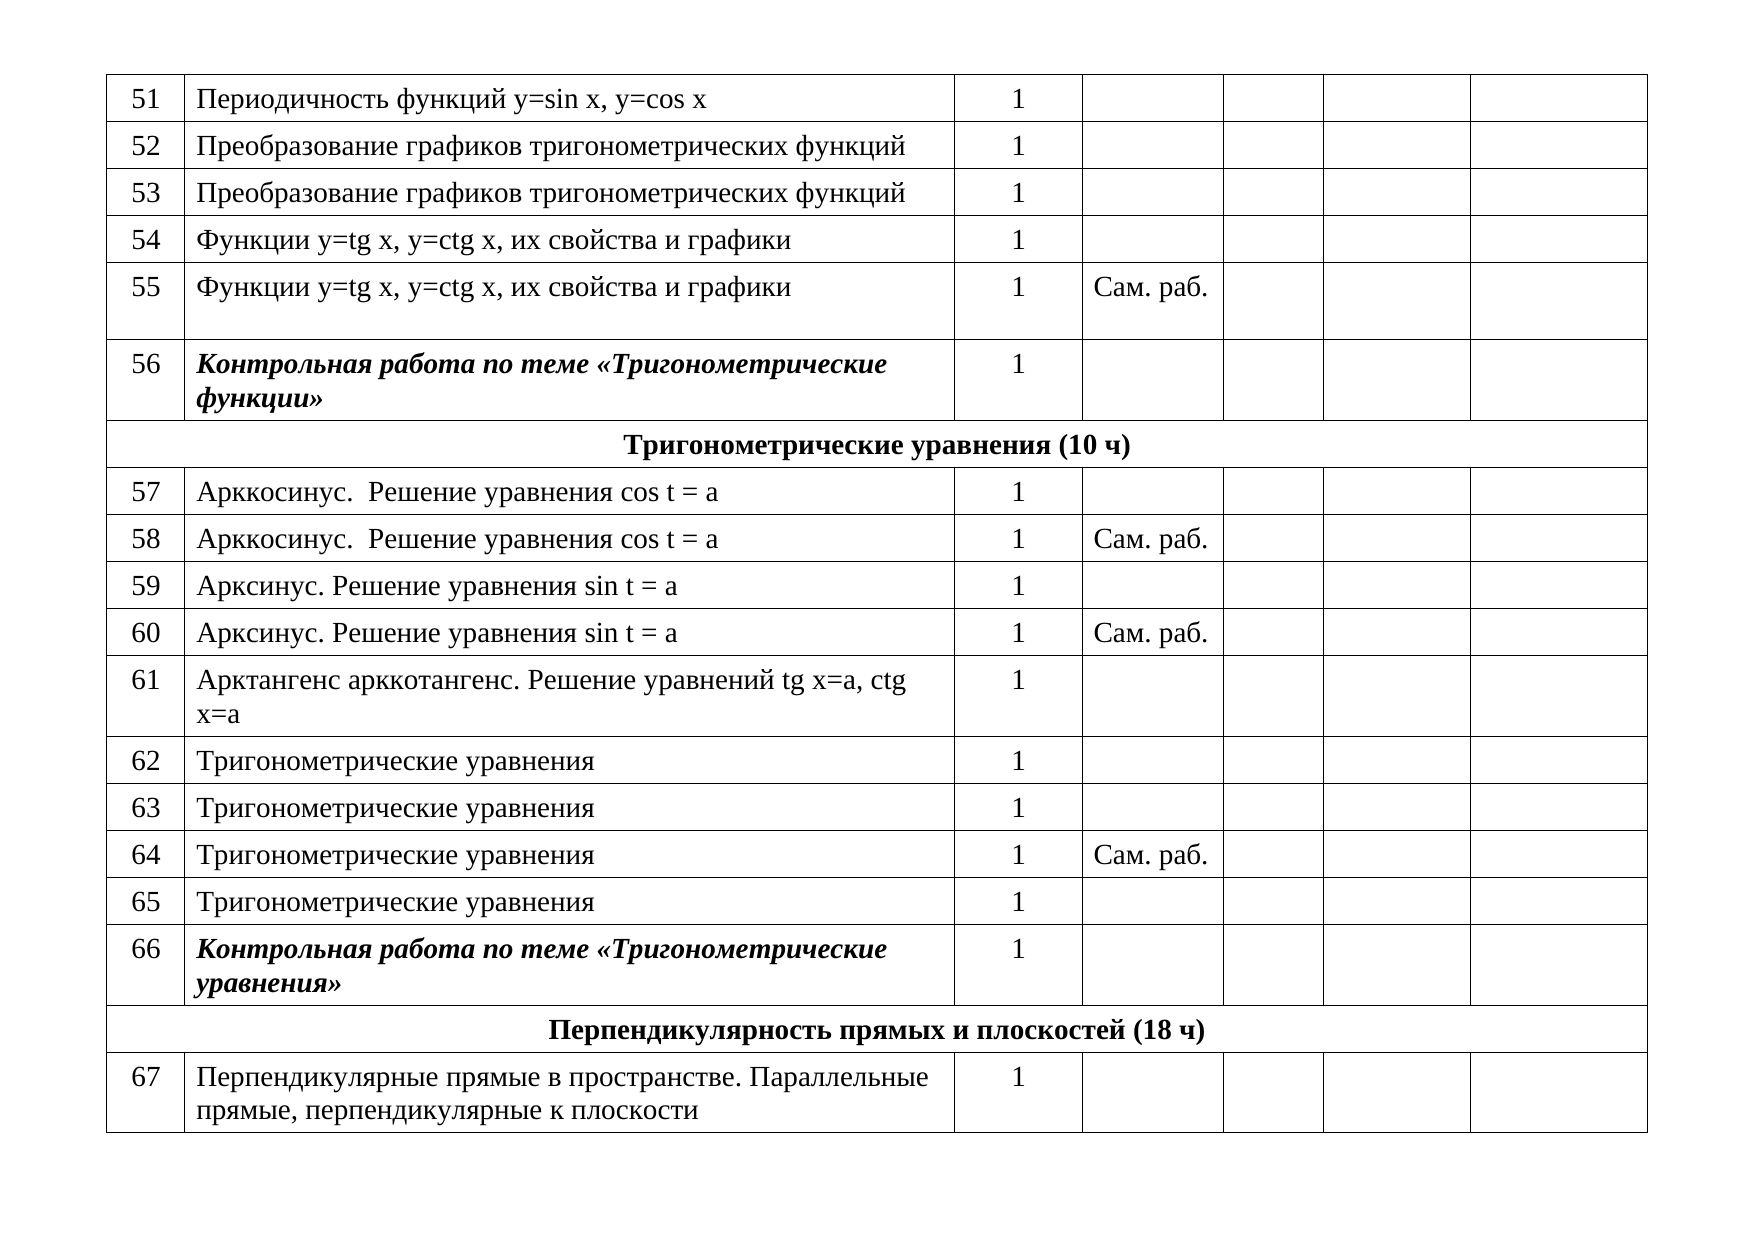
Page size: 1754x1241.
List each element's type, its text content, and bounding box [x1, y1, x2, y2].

table_cell 58 [107, 515, 184, 561]
table_cell 1 [955, 925, 1082, 1004]
table_cell Преобразование графиков тригонометрических функций [185, 122, 954, 168]
table_cell Арксинус. Решение уравнения sin t = a [185, 562, 954, 608]
table_cell 1 [955, 1053, 1082, 1132]
table_cell [1324, 169, 1470, 215]
table_cell [1324, 925, 1470, 1004]
table_cell 51 [107, 75, 184, 121]
table_cell Функции y=tg x, y=ctg x, их свойства и графики [185, 263, 954, 339]
table_cell [1224, 656, 1323, 736]
table_cell 1 [955, 878, 1082, 924]
table_cell Функции y=tg x, y=ctg x, их свойства и графики [185, 216, 954, 262]
table_cell 1 [955, 562, 1082, 608]
table_cell [1083, 656, 1223, 736]
table_cell [1471, 737, 1647, 783]
table_cell [1324, 75, 1470, 121]
table_cell [1471, 831, 1647, 877]
table_cell [1224, 737, 1323, 783]
table_cell 1 [955, 656, 1082, 736]
table_cell [1471, 122, 1647, 168]
table_cell Перпендикулярность прямых и плоскостей (18 ч) [107, 1006, 1647, 1052]
table_cell 1 [955, 169, 1082, 215]
table_cell 1 [955, 216, 1082, 262]
table_cell [1224, 609, 1323, 655]
table_cell [1083, 340, 1223, 419]
table_cell [1471, 263, 1647, 339]
table_cell [1083, 468, 1223, 514]
table_cell Тригонометрические уравнения [185, 831, 954, 877]
table_cell 57 [107, 468, 184, 514]
table_cell Контрольная работа по теме «Тригонометрические уравнения» [185, 925, 954, 1004]
table_cell 1 [955, 75, 1082, 121]
table_cell Перпендикулярные прямые в пространстве. Параллельные прямые, перпендикулярные к плоскости [185, 1053, 954, 1132]
table_cell 1 [955, 737, 1082, 783]
table_cell [1083, 878, 1223, 924]
table_cell [1083, 122, 1223, 168]
table_cell 63 [107, 784, 184, 830]
table_cell Тригонометрические уравнения (10 ч) [107, 421, 1647, 467]
table_cell [1471, 562, 1647, 608]
table_cell Сам. раб. [1083, 263, 1223, 339]
table_cell Контрольная работа по теме «Тригонометрические функции» [185, 340, 954, 419]
table_cell [1471, 925, 1647, 1004]
table_cell [1224, 169, 1323, 215]
table_cell 67 [107, 1053, 184, 1132]
table_cell Арккосинус. Решение уравнения cos t = a [185, 515, 954, 561]
table_cell Арктангенс арккотангенс. Решение уравнений tg x=a, ctg x=a [185, 656, 954, 736]
table_cell Тригонометрические уравнения [185, 878, 954, 924]
table_cell [1083, 1053, 1223, 1132]
table_cell [1471, 515, 1647, 561]
table_cell [1083, 925, 1223, 1004]
table_cell 1 [955, 263, 1082, 339]
table_cell 1 [955, 784, 1082, 830]
table_cell [1224, 75, 1323, 121]
table_cell [1324, 122, 1470, 168]
table_cell 54 [107, 216, 184, 262]
table_cell Сам. раб. [1083, 831, 1223, 877]
table_cell 55 [107, 263, 184, 339]
table_cell [1471, 1053, 1647, 1132]
table_cell 1 [955, 468, 1082, 514]
table_cell Преобразование графиков тригонометрических функций [185, 169, 954, 215]
table_cell 1 [955, 340, 1082, 419]
table_cell [1324, 831, 1470, 877]
table_cell 53 [107, 169, 184, 215]
table_cell Арккосинус. Решение уравнения cos t = a [185, 468, 954, 514]
table_cell [1224, 468, 1323, 514]
table_cell [1324, 468, 1470, 514]
table_cell 62 [107, 737, 184, 783]
table_cell 65 [107, 878, 184, 924]
table_cell [1083, 169, 1223, 215]
table_cell [1324, 784, 1470, 830]
table_cell [1324, 515, 1470, 561]
table_cell [1324, 562, 1470, 608]
table_cell [1224, 263, 1323, 339]
table_cell [1471, 784, 1647, 830]
table_cell Тригонометрические уравнения [185, 784, 954, 830]
table_cell [1324, 340, 1470, 419]
table_cell [1224, 340, 1323, 419]
table_cell [1324, 263, 1470, 339]
table_cell [1324, 656, 1470, 736]
table_cell [1471, 216, 1647, 262]
table_cell [1471, 878, 1647, 924]
table_cell [1224, 216, 1323, 262]
table_cell Сам. раб. [1083, 515, 1223, 561]
table_cell [1224, 122, 1323, 168]
table_cell Тригонометрические уравнения [185, 737, 954, 783]
table_cell [1471, 75, 1647, 121]
table_cell [1224, 784, 1323, 830]
table_cell [1471, 340, 1647, 419]
table_cell [1224, 562, 1323, 608]
table_cell 1 [955, 831, 1082, 877]
table_cell 60 [107, 609, 184, 655]
table_cell [1224, 1053, 1323, 1132]
table_cell 59 [107, 562, 184, 608]
table_cell [1324, 216, 1470, 262]
table_cell [1083, 784, 1223, 830]
table_cell [1324, 878, 1470, 924]
table_cell Сам. раб. [1083, 609, 1223, 655]
table_cell [1471, 609, 1647, 655]
table_cell [1224, 878, 1323, 924]
table_cell [1471, 169, 1647, 215]
table_cell 52 [107, 122, 184, 168]
table_cell 61 [107, 656, 184, 736]
table_cell 66 [107, 925, 184, 1004]
table_cell [1224, 831, 1323, 877]
table_cell [1324, 609, 1470, 655]
table_cell 1 [955, 515, 1082, 561]
table_cell 64 [107, 831, 184, 877]
table_cell [1324, 737, 1470, 783]
table_cell [1224, 515, 1323, 561]
table_cell [1224, 925, 1323, 1004]
table_cell 56 [107, 340, 184, 419]
table_cell Периодичность функций y=sin x, y=cos x [185, 75, 954, 121]
table_cell [1471, 656, 1647, 736]
table_cell [1083, 562, 1223, 608]
table_cell 1 [955, 609, 1082, 655]
table_cell [1324, 1053, 1470, 1132]
table_cell [1083, 216, 1223, 262]
table_cell [1083, 75, 1223, 121]
table_cell [1471, 468, 1647, 514]
table_cell Арксинус. Решение уравнения sin t = a [185, 609, 954, 655]
table_cell 1 [955, 122, 1082, 168]
table_cell [1083, 737, 1223, 783]
